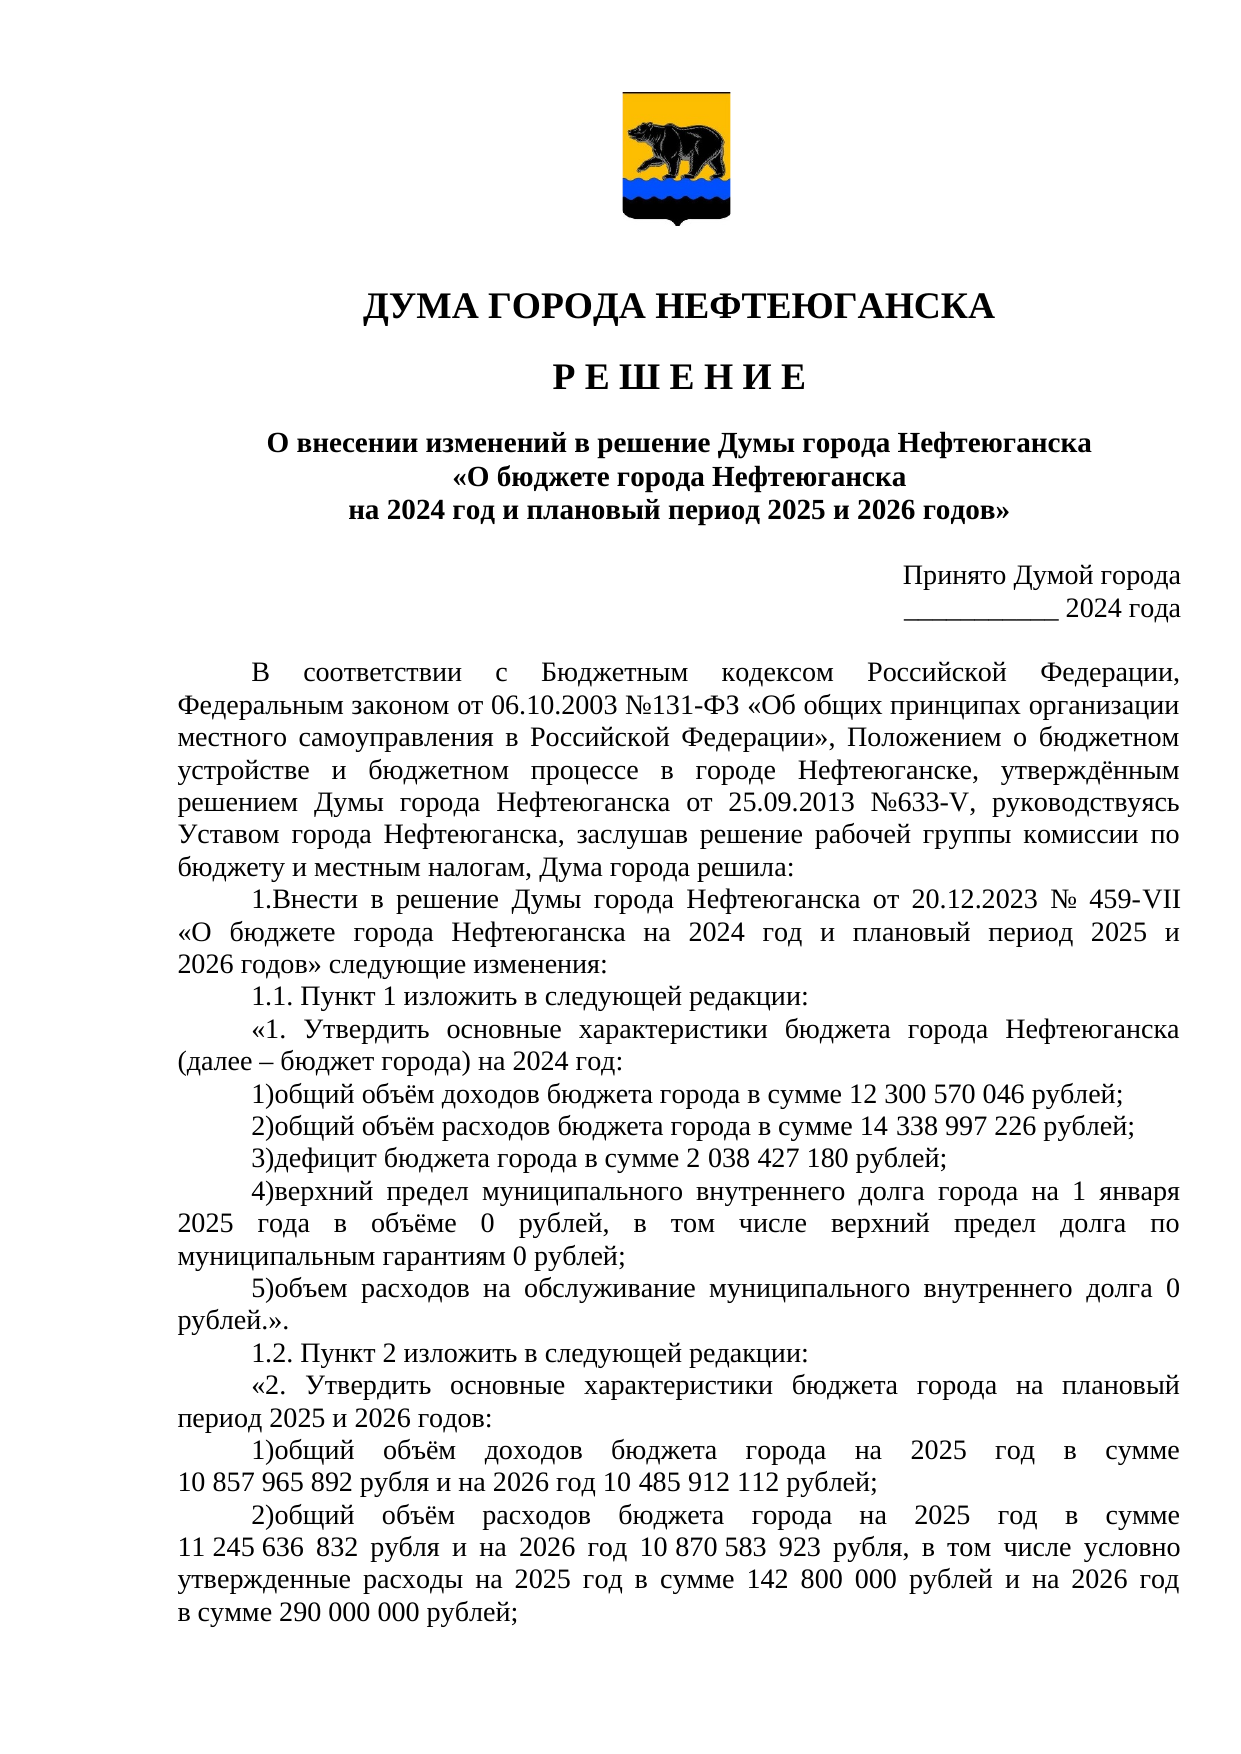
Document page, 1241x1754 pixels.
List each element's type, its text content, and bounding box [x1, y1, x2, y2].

text 1.2. Пункт 2 изложить в следующей редакции: [177, 1336, 1181, 1368]
text 1)общий объём доходов бюджета города на 2025 год в сумме 10 857 965 892 рубля и на 2026 год 10 485 912 112 рублей; [177, 1433, 1181, 1498]
text 1)общий объём доходов бюджета города в сумме 12 300 570 046 рублей; [177, 1077, 1181, 1109]
text 3)дефицит бюджета города в сумме 2 038 427 180 рублей; [177, 1141, 1181, 1174]
text 2)общий объём расходов бюджета города в сумме 14 338 997 226 рублей; [177, 1109, 1181, 1141]
text на 2024 год и плановый период 2025 и 2026 годов» [177, 492, 1181, 526]
text «2. Утвердить основные характеристики бюджета города на плановый период 2025 и 2026 годов: [177, 1368, 1181, 1433]
text 1.Внести в решение Думы города Нефтеюганска от 20.12.2023 № 459-VII «О бюджете города Нефтеюганска на 2024 год и плановый период 2025 и 2026 годов» следующие изменения: [177, 882, 1181, 979]
text 4)верхний предел муниципального внутреннего долга города на 1 января 2025 года в объёме 0 рублей, в том числе верхний предел долга по муниципальным гарантиям 0 рублей; [177, 1174, 1181, 1271]
text 1.1. Пункт 1 изложить в следующей редакции: [177, 979, 1181, 1012]
text «О бюджете города Нефтеюганска [177, 459, 1181, 492]
text 5)объем расходов на обслуживание муниципального внутреннего долга 0 рублей.». [177, 1271, 1181, 1336]
text 2)общий объём расходов бюджета города на 2025 год в сумме 11 245 636 832 рубля и на 2026 год 10 870 583 923 рубля, в том числе условно утвержденные расходы на 2025 год в сумме 142 800 000 рублей и на 2026 год в сумме 290 000 000 рублей; [177, 1498, 1181, 1627]
text ДУМА ГОРОДА НЕФТЕЮГАНСКА [177, 283, 1181, 326]
text О внесении изменений в решение Думы города Нефтеюганска [177, 425, 1181, 459]
picture [621, 92, 731, 224]
text Принято Думой города [177, 558, 1181, 591]
text ___________ 2024 года [177, 591, 1181, 623]
text «1. Утвердить основные характеристики бюджета города Нефтеюганска (далее – бюджет города) на 2024 год: [177, 1012, 1181, 1077]
text Р Е Ш Е Н И Е [177, 354, 1181, 397]
text В соответствии с Бюджетным кодексом Российской Федерации, Федеральным законом от 06.10.2003 №131-ФЗ «Об общих принципах организации местного самоуправления в Российской Федерации», Положением о бюджетном устройстве и бюджетном процессе в городе Нефтеюганске, утверждённым решением Думы города Нефтеюганска от 25.09.2013 №633-V, руководствуясь Уставом города Нефтеюганска, заслушав решение рабочей группы комиссии по бюджету и местным налогам, Дума города решила: [177, 656, 1181, 882]
